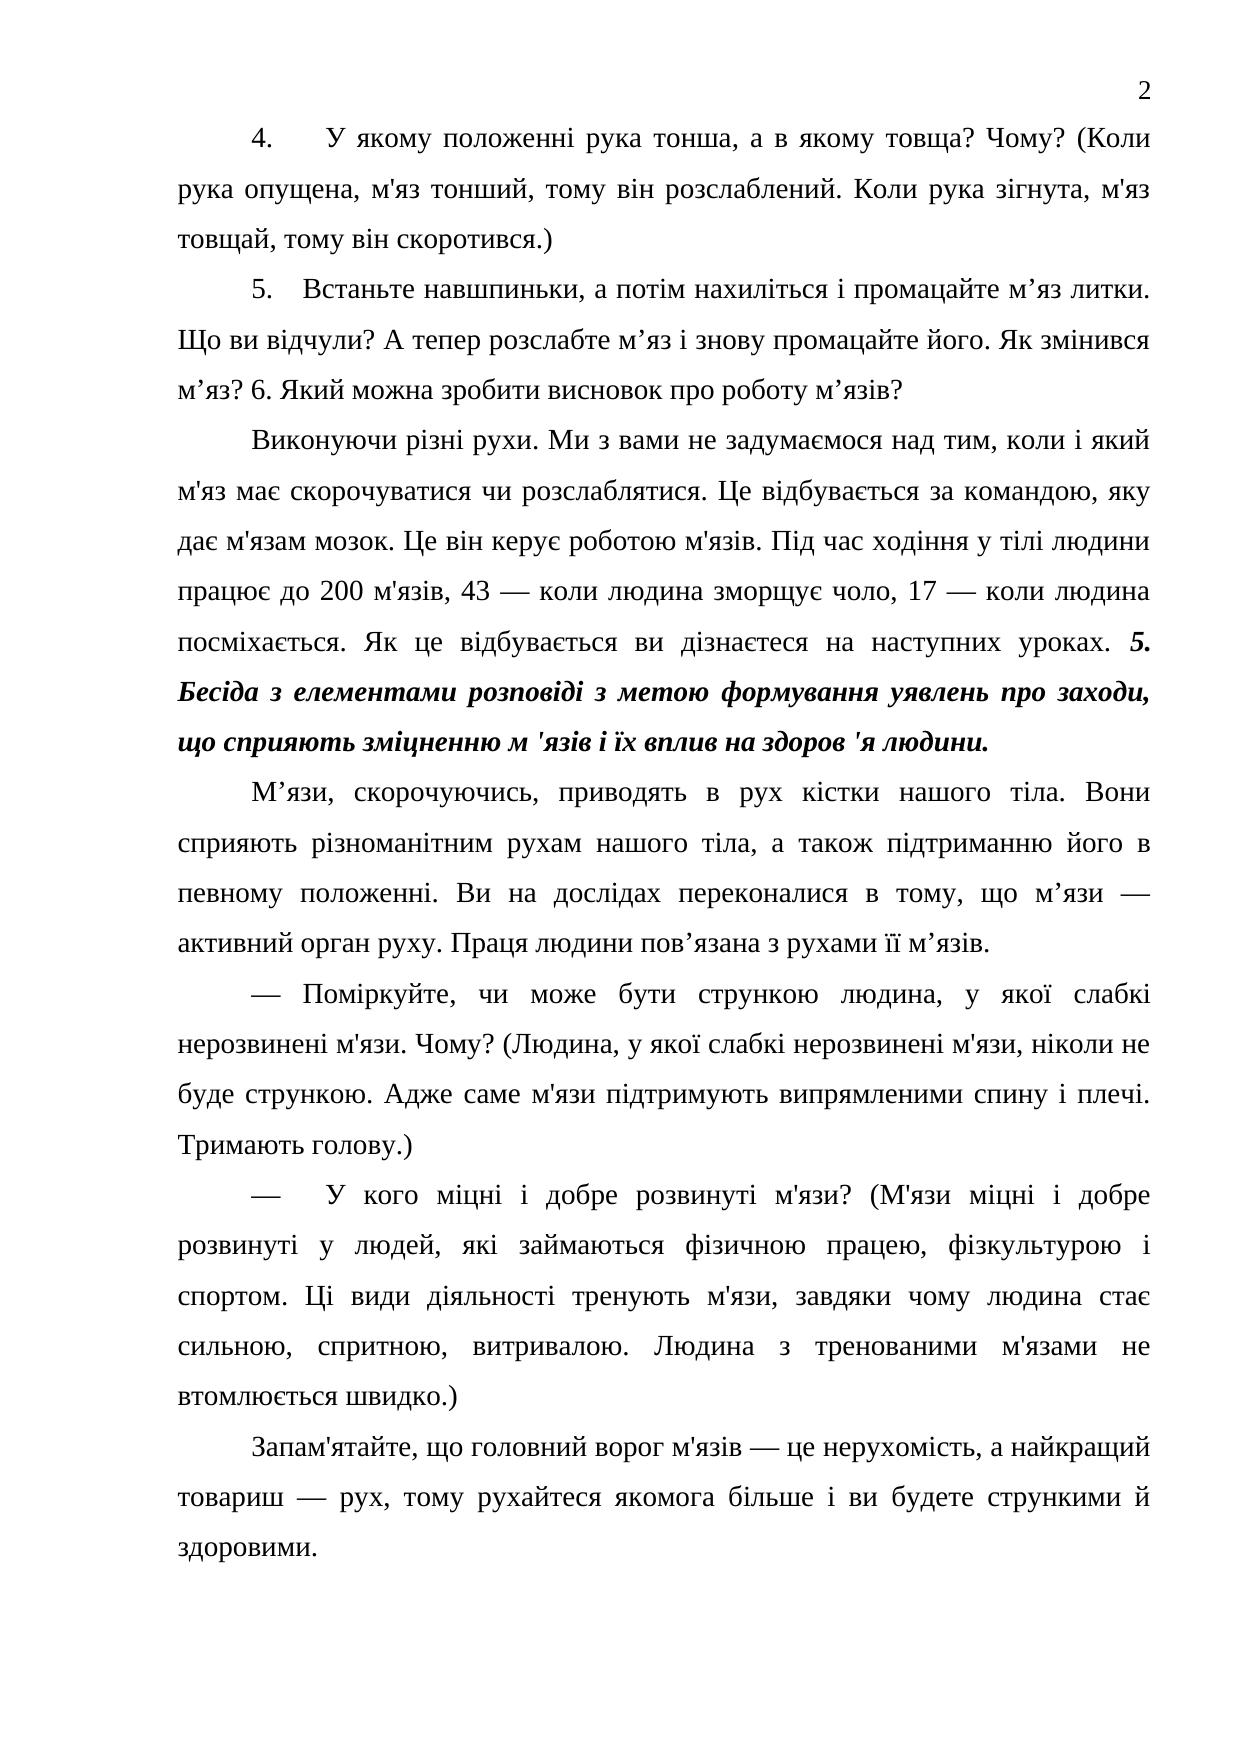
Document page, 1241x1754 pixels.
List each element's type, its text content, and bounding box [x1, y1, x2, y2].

text — Поміркуйте, чи може бути стрункою людина, у якої слабкі нерозвинені м'язи. Чому? (Людина, у якої слабкі нерозвинені м'язи, ніколи не буде стрункою. Адже саме м'язи підтримують випрямленими спину і плечі. Тримають голову.) [177, 976, 1152, 1160]
list Встаньте навшпиньки, а потім нахиліться і промацайте м’яз литки. Що ви відчули? А тепер розслабте м’яз і знову промацайте його. Як змінився м’яз? 6. Який можна зробити висновок про роботу м’язів? [177, 271, 1152, 406]
text Виконуючи різні рухи. Ми з вами не задумаємося над тим, коли і який м'яз має скорочуватися чи розслаблятися. Це відбувається за командою, яку дає м'язам мозок. Це він керує роботою м'язів. Під час ходіння у тілі людини працює до 200 м'язів, 43 — коли людина зморщує чоло, 17 — коли людина посміхається. Як це відбувається ви дізнаєтеся на наступних уроках. 5. Бесіда з елементами розповіді з метою формування уявлень про заходи, що сприяють зміцненню м 'язів і їх вплив на здоров 'я людини. [177, 422, 1152, 758]
text М’язи, скорочуючись, приводять в рух кістки нашого тіла. Вони сприяють різноманітним рухам нашого тіла, а також підтриманню його в певному положенні. Ви на дослідах переконалися в тому, що м’язи — активний орган руху. Праця людини пов’язана з рухами її м’язів. [177, 774, 1152, 959]
text — У кого міцні і добре розвинуті м'язи? (М'язи міцні і добре розвинуті у людей, які займаються фізичною працею, фізкультурою і спортом. Ці види діяльності тренують м'язи, завдяки чому людина стає сильною, спритною, витривалою. Людина з тренованими м'язами не втомлюється швидко.) [177, 1177, 1152, 1412]
text Запам'ятайте, що головний ворог м'язів — це нерухомість, а найкращий товариш — рух, тому рухайтеся якомога більше і ви будете стрункими й здоровими. [177, 1429, 1152, 1563]
list У якому положенні рука тонша, а в якому товща? Чому? (Коли рука опущена, м'яз тонший, тому він розслаблений. Коли рука зігнута, м'яз товщай, тому він скоротився.) [177, 121, 1152, 255]
